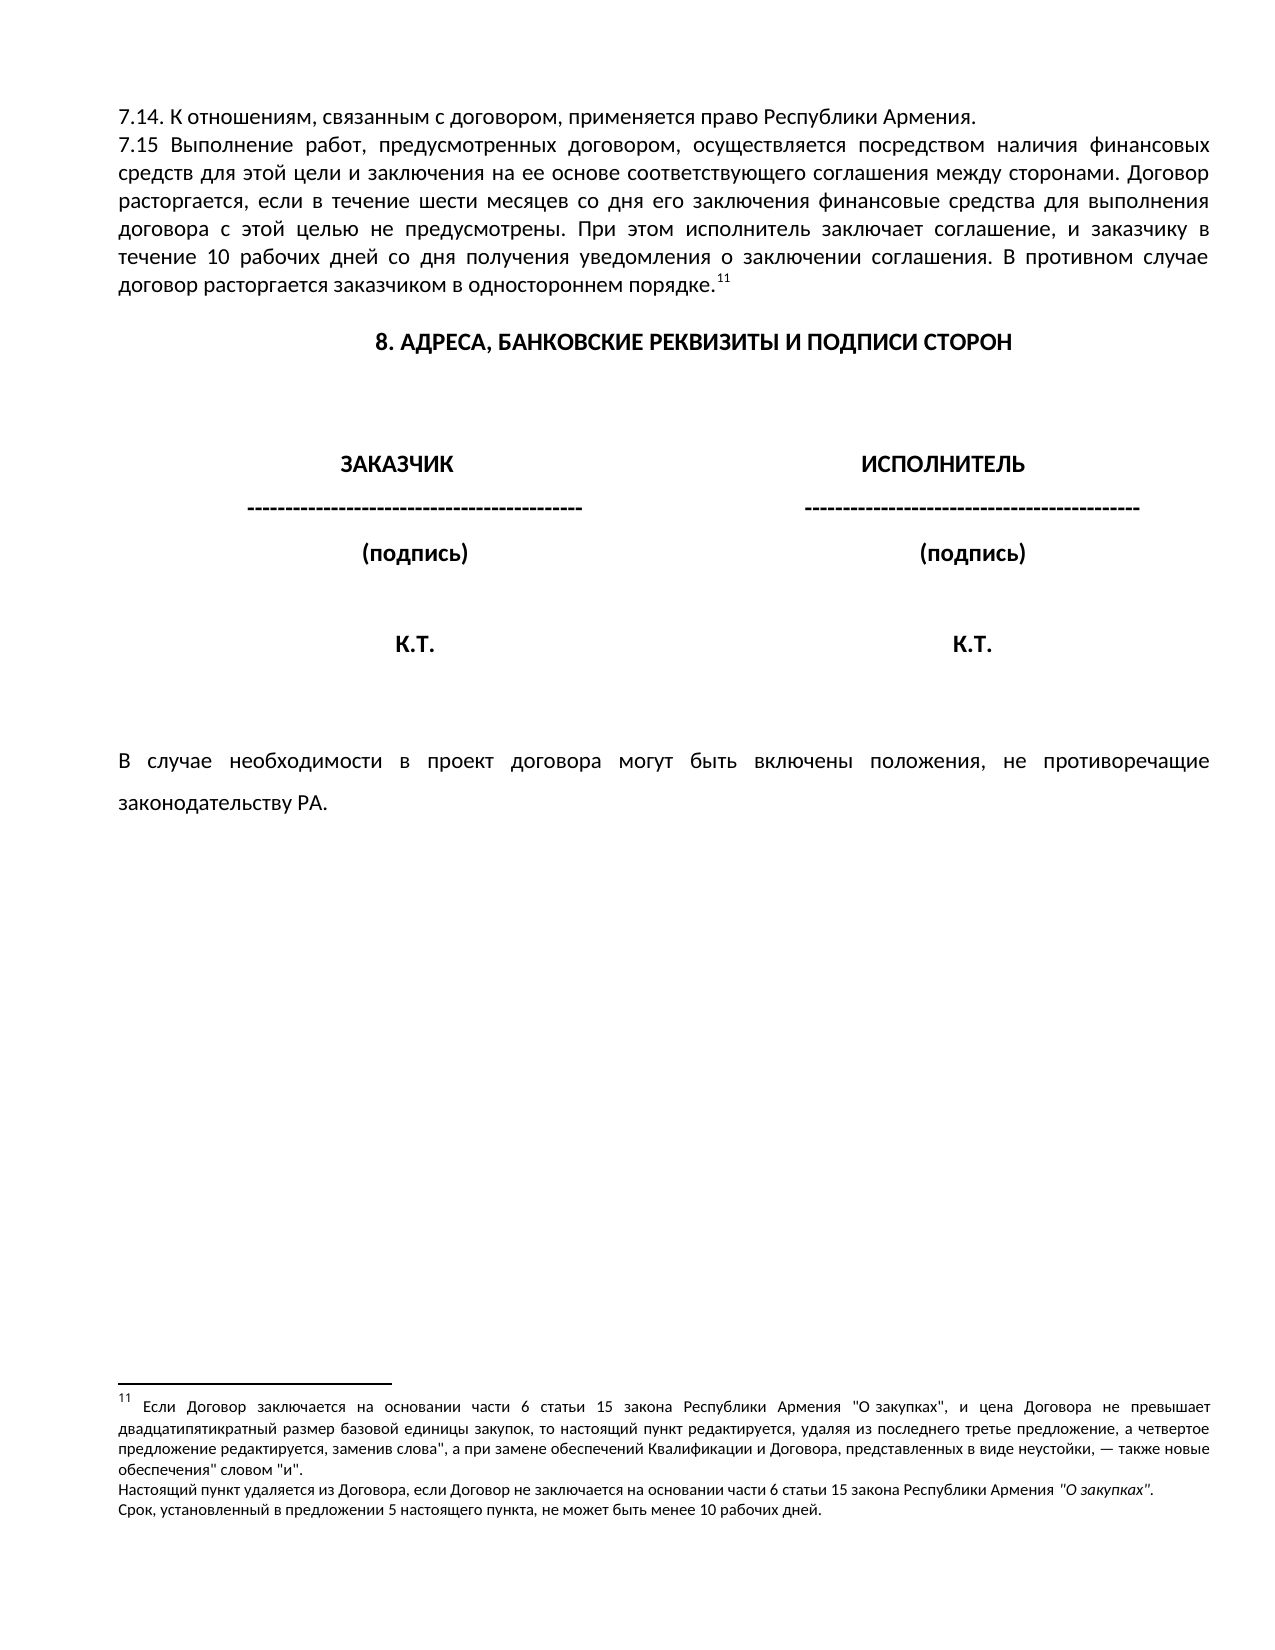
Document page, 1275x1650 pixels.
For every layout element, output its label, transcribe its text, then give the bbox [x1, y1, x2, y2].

text 7.15 Выполнение работ, предусмотренных договором, осуществляется посредством наличия финансовых средств для этой цели и заключения на ее основе соответствующего соглашения между сторонами. Договор расторгается, если в течение шести месяцев со дня его заключения финансовые средства для выполнения договора с этой целью не предусмотрены. При этом исполнитель заключает соглашение, и заказчику в течение 10 рабочих дней со дня получения уведомления о заключении соглашения. В противном случае договор расторгается заказчиком в одностороннем порядке. [118, 130, 1211, 298]
table_header ИСПОЛНИТЕЛЬ [665, 448, 1222, 492]
table_cell -------------------------------------------- (подпись) [665, 492, 1222, 628]
table_cell К.Т. [665, 628, 1222, 718]
text 7.14. К отношениям, связанным с договором, применяется право Республики Армения. [118, 102, 1211, 130]
text В случае необходимости в проект договора могут быть включены положения, не противоречащие законодательству РА. [118, 746, 1211, 816]
text 8. АДРЕСА, БАНКОВСКИЕ РЕКВИЗИТЫ И ПОДПИСИ СТОРОН [118, 326, 1211, 356]
table_cell -------------------------------------------- (подпись) [107, 492, 664, 628]
table_cell К.Т. [107, 628, 664, 718]
table_header ЗАКАЗЧИК [107, 448, 664, 492]
